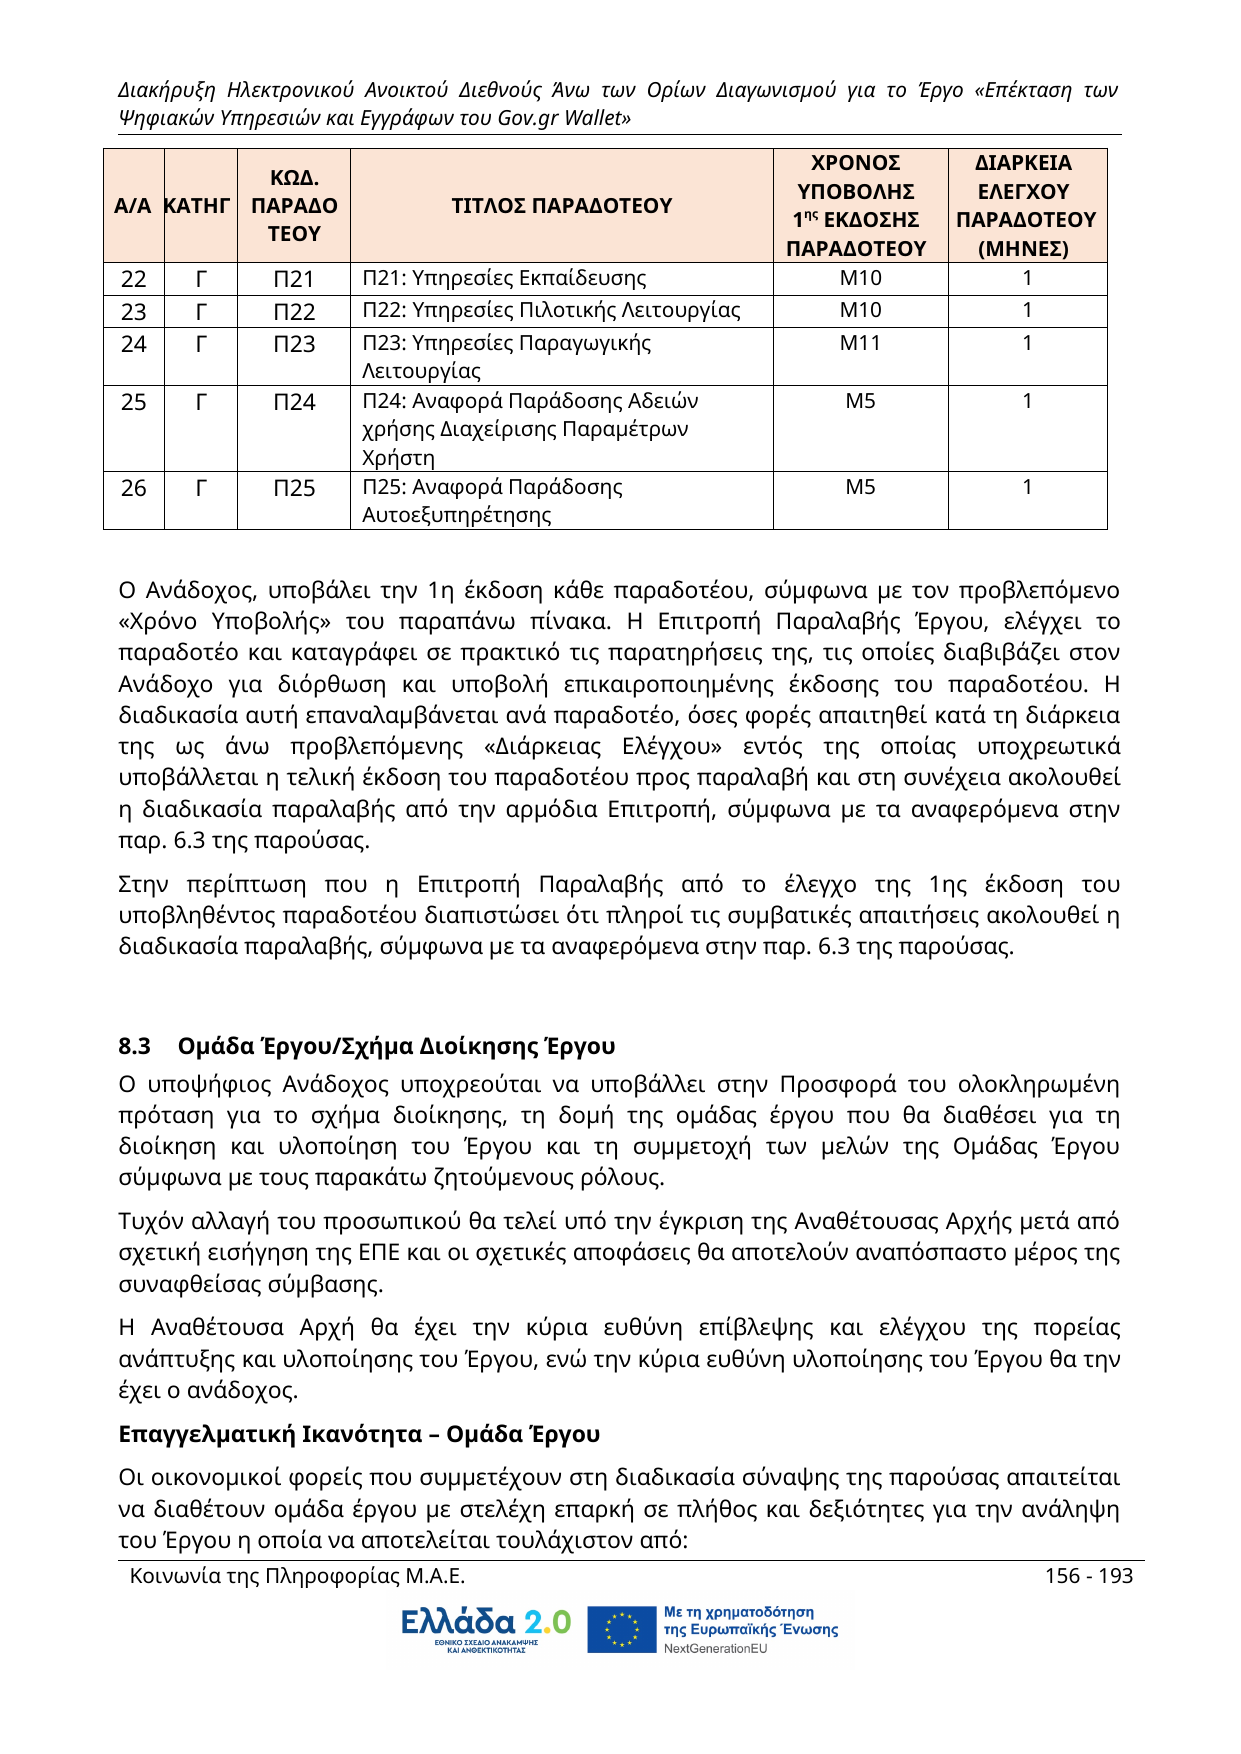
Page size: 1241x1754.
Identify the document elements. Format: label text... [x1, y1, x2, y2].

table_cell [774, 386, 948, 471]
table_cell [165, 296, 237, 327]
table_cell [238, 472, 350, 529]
text Η Αναθέτουσα Αρχή θα έχει την κύρια ευθύνη επίβλεψης και ελέγχου της πορείας ανάπτυξης και υλοποίησης του Έργου, ενώ την κύρια ευθύνη υλοποίησης του Έργου θα την έχει ο ανάδοχος. [118, 1311, 1122, 1405]
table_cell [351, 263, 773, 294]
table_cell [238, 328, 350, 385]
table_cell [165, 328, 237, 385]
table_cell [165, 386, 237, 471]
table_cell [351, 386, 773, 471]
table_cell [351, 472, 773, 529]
subtitle Ομάδα Έργου/Σχήμα Διοίκησης Έργου [118, 1030, 1122, 1061]
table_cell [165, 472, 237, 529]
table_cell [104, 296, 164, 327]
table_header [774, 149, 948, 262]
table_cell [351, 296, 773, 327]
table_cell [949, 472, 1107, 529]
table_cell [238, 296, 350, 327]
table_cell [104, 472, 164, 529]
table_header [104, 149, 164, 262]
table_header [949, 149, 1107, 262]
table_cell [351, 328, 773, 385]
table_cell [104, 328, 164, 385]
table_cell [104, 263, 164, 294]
text Ο υποψήφιος Ανάδοχος υποχρεούται να υποβάλλει στην Προσφορά του ολοκληρωμένη πρόταση για το σχήμα διοίκησης, τη δομή της ομάδας έργου που θα διαθέσει για τη διοίκηση και υλοποίηση του Έργου και τη συμμετοχή των μελών της Ομάδας Έργου σύμφωνα με τους παρακάτω ζητούμενους ρόλους. [118, 1068, 1122, 1193]
text Επαγγελματική Ικανότητα – Ομάδα Έργου [118, 1418, 1122, 1449]
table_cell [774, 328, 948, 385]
text Τυχόν αλλαγή του προσωπικού θα τελεί υπό την έγκριση της Αναθέτουσας Αρχής μετά από σχετική εισήγηση της ΕΠΕ και οι σχετικές αποφάσεις θα αποτελούν αναπόσπαστο μέρος της συναφθείσας σύμβασης. [118, 1205, 1122, 1299]
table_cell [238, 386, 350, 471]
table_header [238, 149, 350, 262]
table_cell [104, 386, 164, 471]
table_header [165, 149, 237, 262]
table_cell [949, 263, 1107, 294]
text Ο Ανάδοχος, υποβάλει την 1η έκδοση κάθε παραδοτέου, σύμφωνα με τον προβλεπόμενο «Χρόνο Υποβολής» του παραπάνω πίνακα. Η Επιτροπή Παραλαβής Έργου, ελέγχει το παραδοτέο και καταγράφει σε πρακτικό τις παρατηρήσεις της, τις οποίες διαβιβάζει στον Ανάδοχο για διόρθωση και υποβολή επικαιροποιημένης έκδοσης του παραδοτέου. Η διαδικασία αυτή επαναλαμβάνεται ανά παραδοτέο, όσες φορές απαιτηθεί κατά τη διάρκεια της ως άνω προβλεπόμενης «Διάρκειας Ελέγχου» εντός της οποίας υποχρεωτικά υποβάλλεται η τελική έκδοση του παραδοτέου προς παραλαβή και στη συνέχεια ακολουθεί η διαδικασία παραλαβής από την αρμόδια Επιτροπή, σύμφωνα με τα αναφερόμενα στην παρ. ‎‎6.3 της παρούσας. [118, 574, 1122, 855]
text Οι οικονομικοί φορείς που συμμετέχουν στη διαδικασία σύναψης της παρούσας απαιτείται να διαθέτουν ομάδα έργου με στελέχη επαρκή σε πλήθος και δεξιότητες για την ανάληψη του Έργου η οποία να αποτελείται τουλάχιστον από: [118, 1461, 1122, 1555]
picture [386, 1590, 855, 1670]
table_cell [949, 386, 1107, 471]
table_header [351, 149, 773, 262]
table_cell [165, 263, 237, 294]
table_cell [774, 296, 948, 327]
text Στην περίπτωση που η Επιτροπή Παραλαβής από το έλεγχο της 1ης έκδοση του υποβληθέντος παραδοτέου διαπιστώσει ότι πληροί τις συμβατικές απαιτήσεις ακολουθεί η διαδικασία παραλαβής, σύμφωνα με τα αναφερόμενα στην παρ. ‎‎‎6.3 της παρούσας. [118, 868, 1122, 961]
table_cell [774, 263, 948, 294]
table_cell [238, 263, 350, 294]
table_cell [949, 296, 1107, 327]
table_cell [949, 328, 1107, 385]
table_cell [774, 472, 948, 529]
